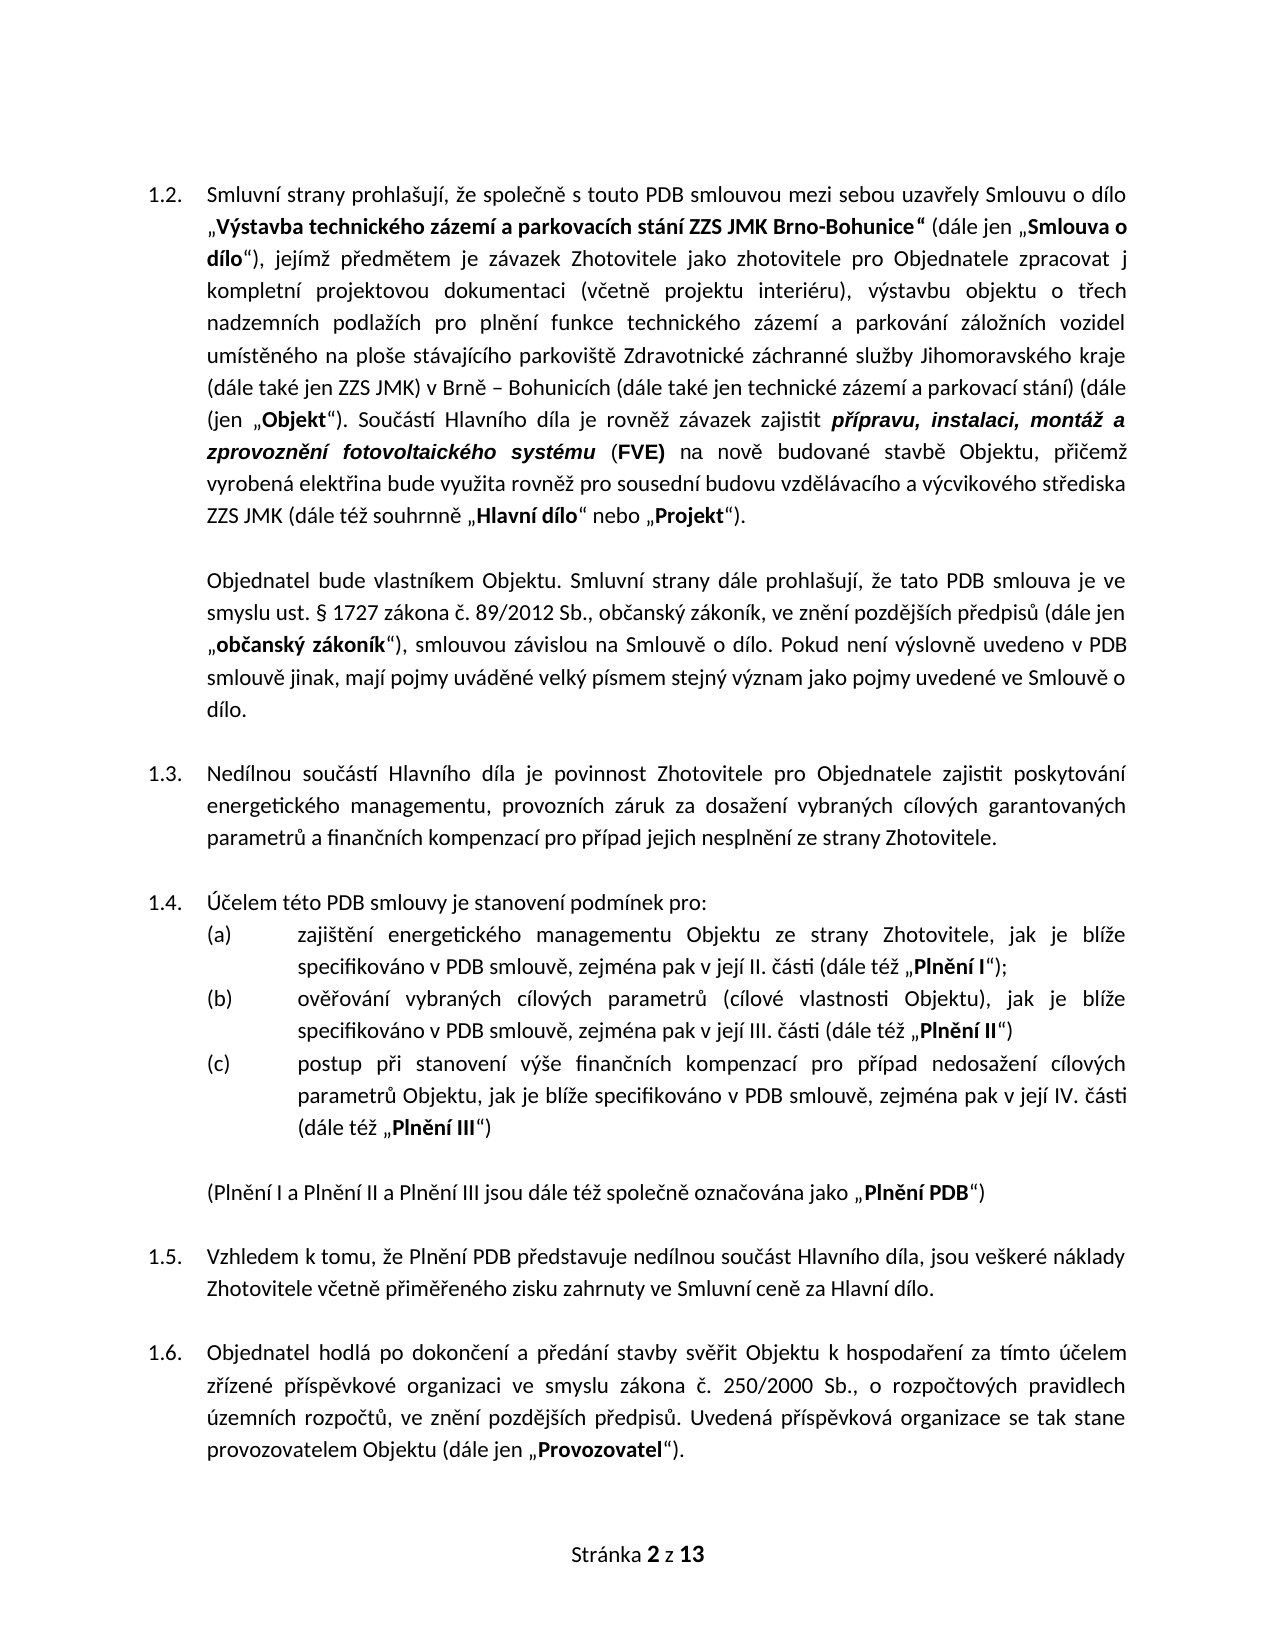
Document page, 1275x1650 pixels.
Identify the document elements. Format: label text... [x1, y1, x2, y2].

list ověřování vybraných cílových parametrů (cílové vlastnosti Objektu), jak je blíže specifikováno v PDB smlouvě, zejména pak v její III. části (dále též „Plnění II“) [207, 984, 1127, 1045]
list zajištění energetického managementu Objektu ze strany Zhotovitele, jak je blíže specifikováno v PDB smlouvě, zejména pak v její II. části (dále též „Plnění I“); [207, 920, 1127, 980]
list Nedílnou součástí Hlavního díla je povinnost Zhotovitele pro Objednatele zajistit poskytování energetického managementu, provozních záruk za dosažení vybraných cílových garantovaných parametrů a finančních kompenzací pro případ jejich nesplnění ze strany Zhotovitele. [148, 759, 1127, 852]
list Objednatel hodlá po dokončení a předání stavby svěřit Objektu k hospodaření za tímto účelem zřízené příspěvkové organizaci ve smyslu zákona č. 250/2000 Sb., o rozpočtových pravidlech územních rozpočtů, ve znění pozdějších předpisů. Uvedená příspěvková organizace se tak stane provozovatelem Objektu (dále jen „Provozovatel“). [148, 1338, 1127, 1463]
list Vzhledem k tomu, že Plnění PDB představuje nedílnou součást Hlavního díla, jsou veškeré náklady Zhotovitele včetně přiměřeného zisku zahrnuty ve Smluvní ceně za Hlavní dílo. [148, 1242, 1127, 1302]
list (Plnění I a Plnění II a Plnění III jsou dále též společně označována jako „Plnění PDB“) [207, 1178, 1127, 1206]
list Objednatel bude vlastníkem Objektu. Smluvní strany dále prohlašují, že tato PDB smlouva je ve smyslu ust. § 1727 zákona č. 89/2012 Sb., občanský zákoník, ve znění pozdějších předpisů (dále jen „občanský zákoník“), smlouvou závislou na Smlouvě o dílo. Pokud není výslovně uvedeno v PDB smlouvě jinak, mají pojmy uváděné velký písmem stejný význam jako pojmy uvedené ve Smlouvě o dílo. [207, 566, 1127, 723]
list postup při stanovení výše finančních kompenzací pro případ nedosažení cílových parametrů Objektu, jak je blíže specifikováno v PDB smlouvě, zejména pak v její IV. části (dále též „Plnění III“) [207, 1049, 1127, 1141]
list Smluvní strany prohlašují, že společně s touto PDB smlouvou mezi sebou uzavřely Smlouvu o dílo „Výstavba technického zázemí a parkovacích stání ZZS JMK Brno-Bohunice“ (dále jen „Smlouva o dílo“), jejímž předmětem je závazek Zhotovitele jako zhotovitele pro Objednatele zpracovat j kompletní projektovou dokumentaci (včetně projektu interiéru), výstavbu objektu o třech nadzemních podlažích pro plnění funkce technického zázemí a parkování záložních vozidel umístěného na ploše stávajícího parkoviště Zdravotnické záchranné služby Jihomoravského kraje (dále také jen ZZS JMK) v Brně – Bohunicích (dále také jen technické zázemí a parkovací stání) (dále (jen „Objekt“). Součástí Hlavního díla je rovněž závazek zajistit přípravu, instalaci, montáž a zprovoznění fotovoltaického systému (FVE) na nově budované stavbě Objektu, přičemž vyrobená elektřina bude využita rovněž pro sousední budovu vzdělávacího a výcvikového střediska ZZS JMK (dále též souhrnně „Hlavní dílo“ nebo „Projekt“). [148, 180, 1127, 530]
list Účelem této PDB smlouvy je stanovení podmínek pro: [148, 888, 1127, 916]
